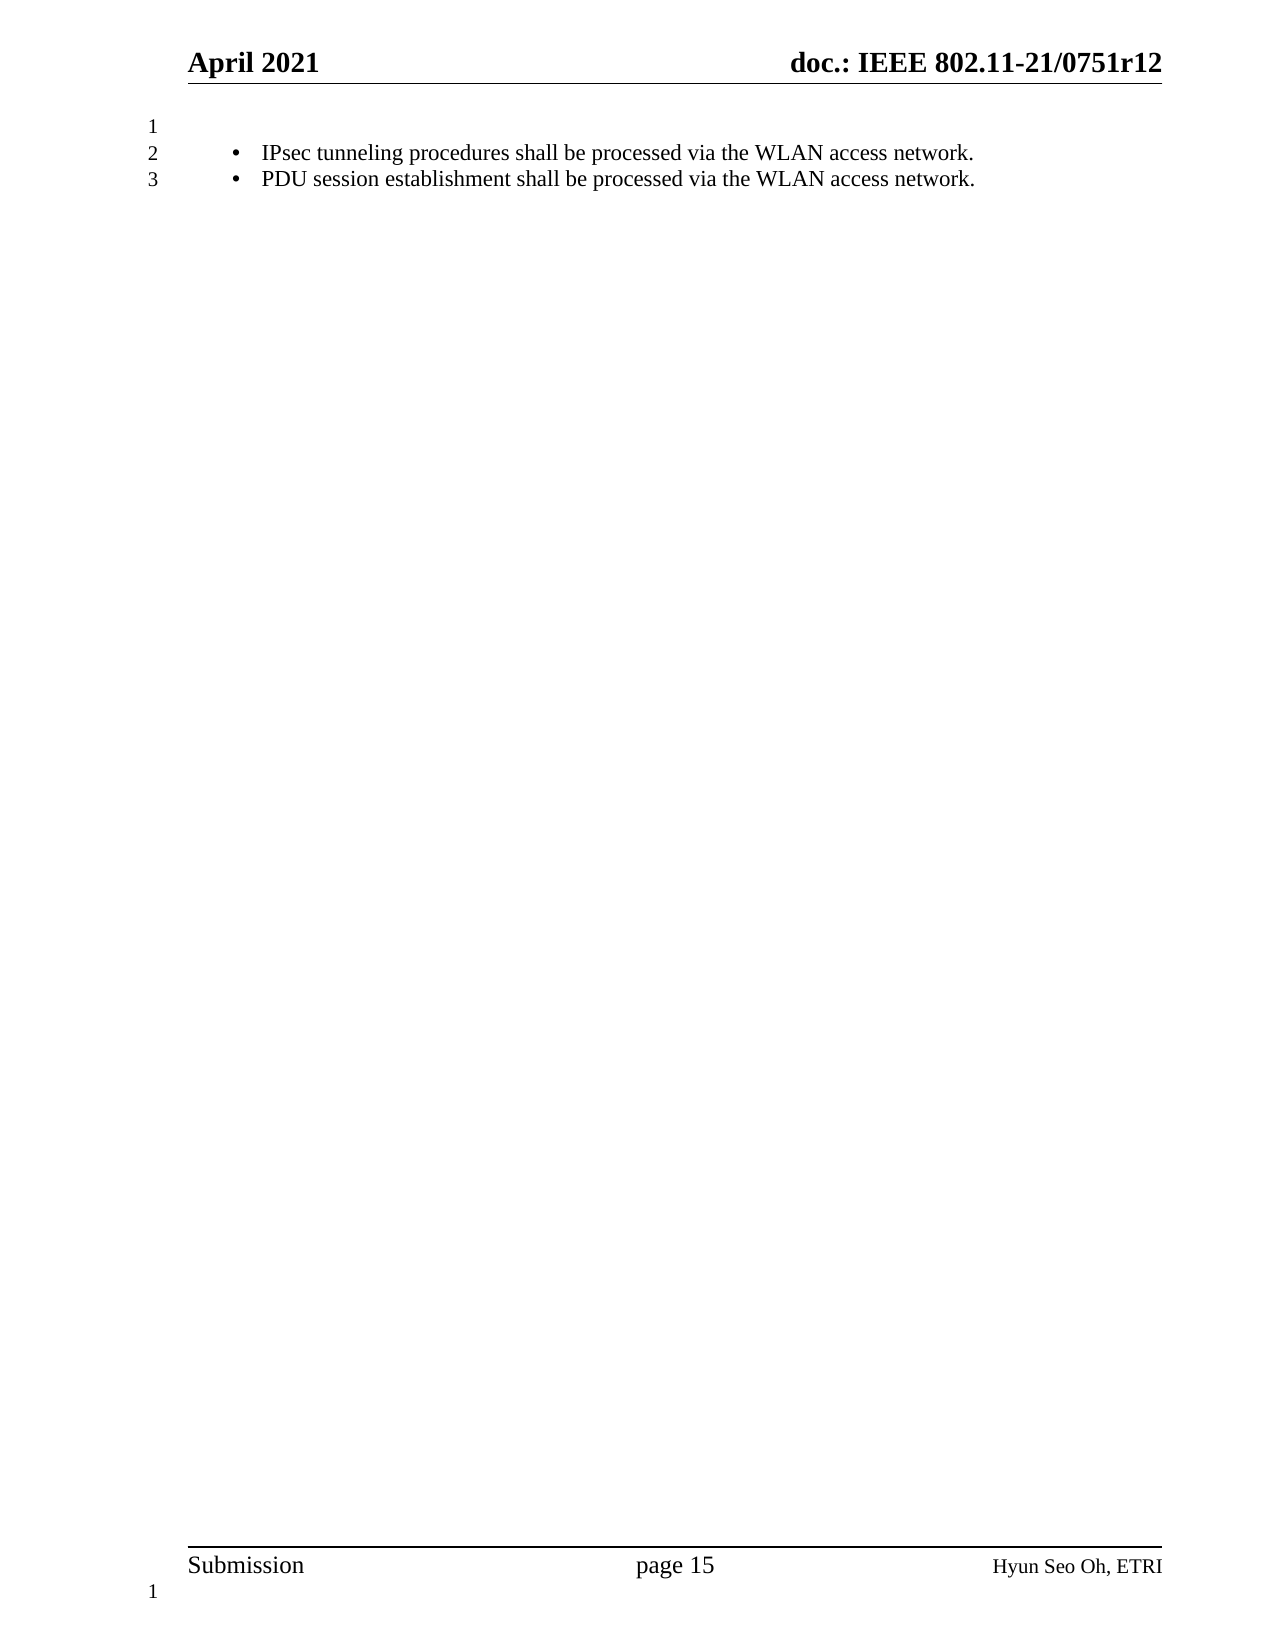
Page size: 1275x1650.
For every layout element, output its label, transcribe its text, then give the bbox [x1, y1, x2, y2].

list PDU session establishment shall be processed via the WLAN access network. [232, 165, 1162, 192]
list IPsec tunneling procedures shall be processed via the WLAN access network. [232, 139, 1162, 165]
